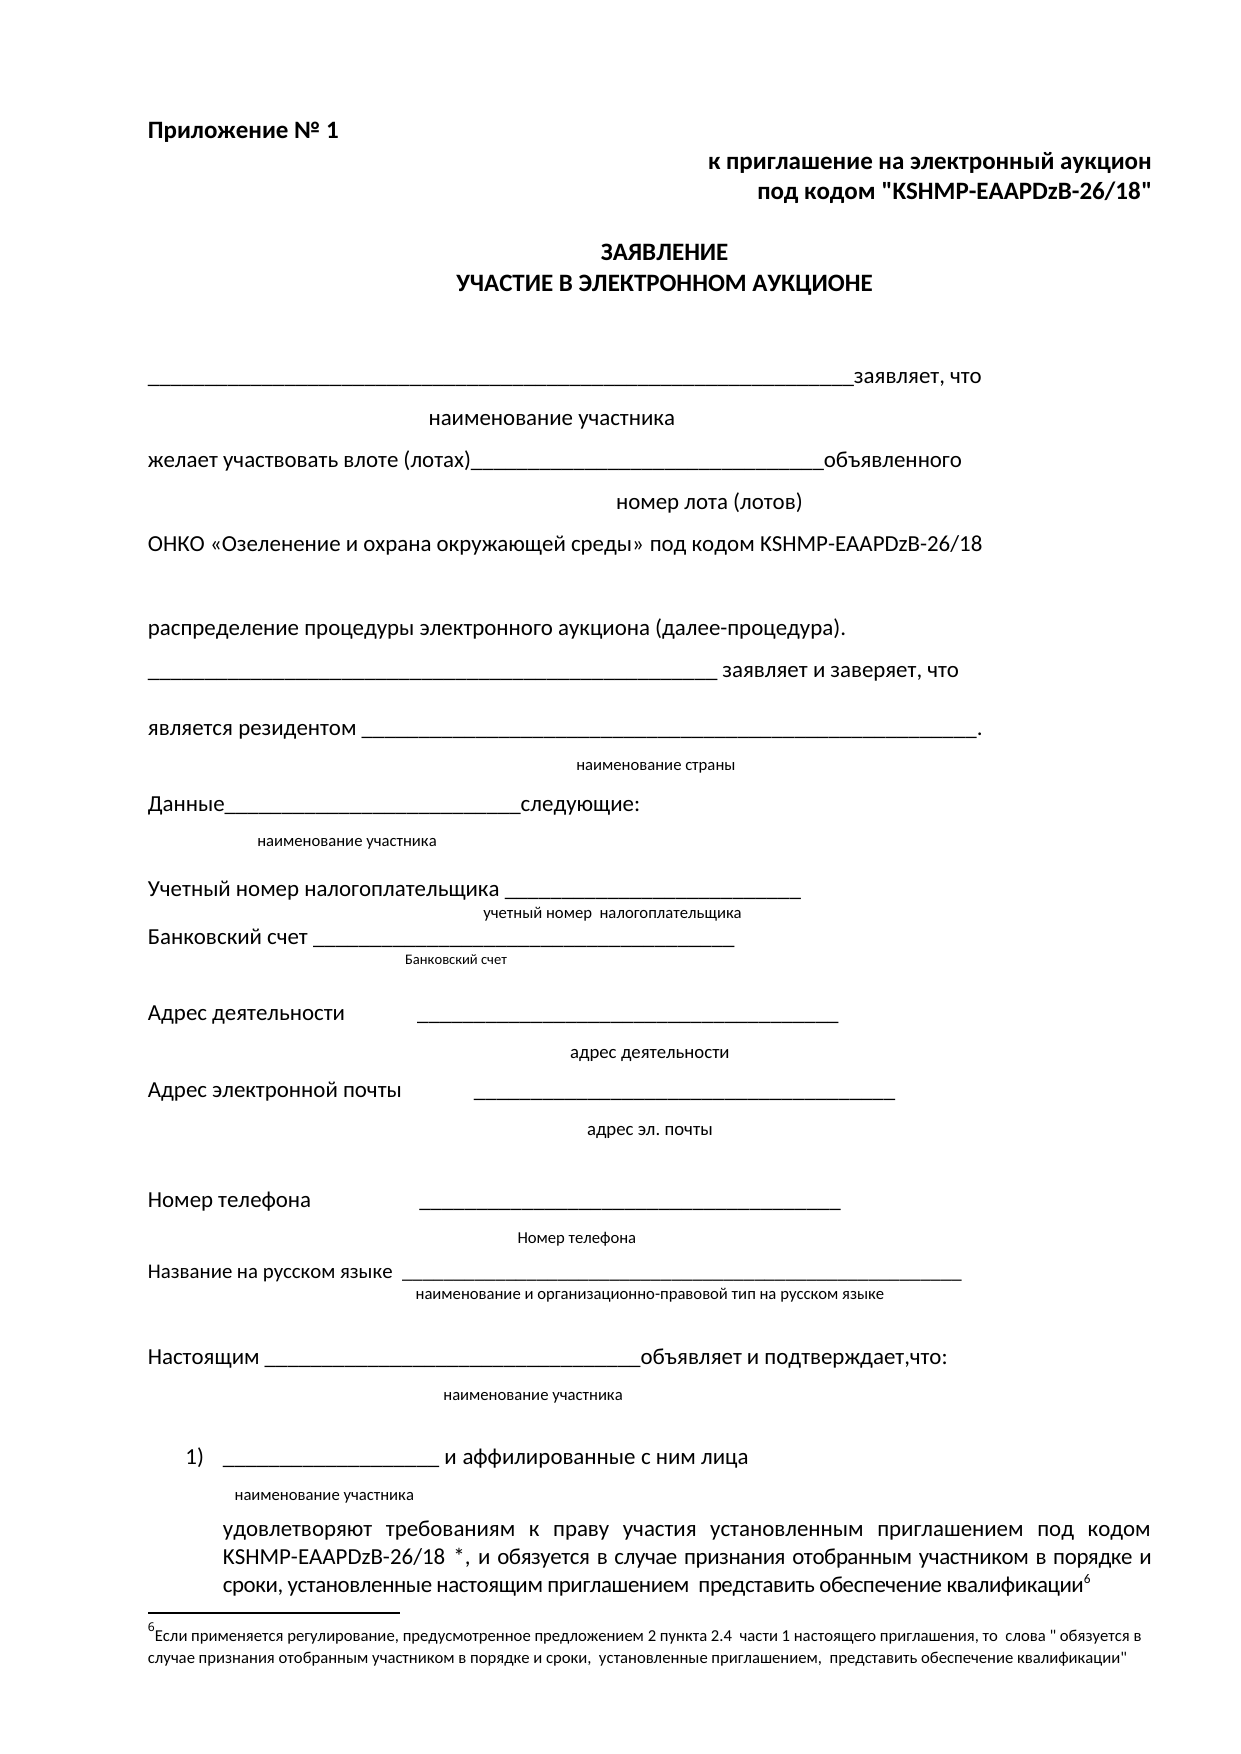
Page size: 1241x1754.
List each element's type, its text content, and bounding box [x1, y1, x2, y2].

text Номер телефона _____________________________________ [148, 1186, 1152, 1213]
text желает участвовать влоте (лотах)_______________________________объявленного [148, 445, 1152, 473]
text адрес деятельности [148, 1040, 1152, 1063]
text является резидентом ______________________________________________________. [148, 713, 1152, 741]
text Адрес деятельности _____________________________________ [148, 998, 1152, 1026]
text УЧАСТИЕ В ЭЛЕКТРОННОМ АУКЦИОНЕ [177, 267, 1152, 298]
text Банковский счет [148, 950, 1152, 968]
text ОНКО «Озеленение и охрана окружающей среды» под кодом KSHMP-EAAPDzB-26/18 [148, 529, 1152, 557]
text номер лота (лотов) [606, 487, 1152, 515]
text распределение процедуры электронного аукциона (далее-процедура). [148, 613, 1152, 641]
text Данные__________________________следующие: [148, 789, 1152, 817]
text наименование участника [443, 1384, 1152, 1404]
text наименование страны [576, 754, 1152, 775]
list ___________________ и аффилированные с ним лица [185, 1442, 1152, 1470]
text Банковский счет _____________________________________ [148, 922, 1152, 950]
text Номер телефона [517, 1227, 1152, 1248]
text наименование участника [148, 1484, 1152, 1504]
text под кодом "KSHMP-EAAPDzB-26/18" [177, 176, 1152, 206]
text Настоящим _________________________________объявляет и подтверждает,что: [148, 1342, 1152, 1370]
text 2.4 На этапе аукциона участник представляет сниженные ценовые предложения в порядке, установленном пунктом 2.2 части 2 настоящего приглашения, без необходимости загрузки новых документов в систему. Приложение № 1 [148, 86, 1152, 145]
text Адрес электронной почты _____________________________________ [148, 1075, 1152, 1103]
text адрес эл. почты [148, 1117, 1152, 1140]
text учетный номер налогоплательщика [148, 902, 1152, 922]
text наименование и организационно-правовой тип на русском языке [148, 1283, 1152, 1304]
text ЗАЯВЛЕНИЕ [177, 237, 1152, 267]
text __________________________________________________ заявляет и заверяет, что [148, 655, 1152, 683]
text Название на русском языке ______________________________________________________ [148, 1258, 1152, 1283]
text к приглашение на электронный аукцион [177, 145, 1152, 176]
text наименование участника [148, 831, 1152, 851]
text наименование участника [428, 403, 1152, 431]
text ______________________________________________________________заявляет, что [148, 361, 1152, 389]
text Учетный номер налогоплательщика __________________________ [148, 874, 1152, 902]
list удовлетворяют требованиям к праву участия установленным приглашением под кодом KSHMP-EAAPDzB-26/18 *, и обязуется в случае признания отобранным участником в порядке и сроки, установленные настоящим приглашением представить обеспечение квалификации [223, 1514, 1152, 1598]
